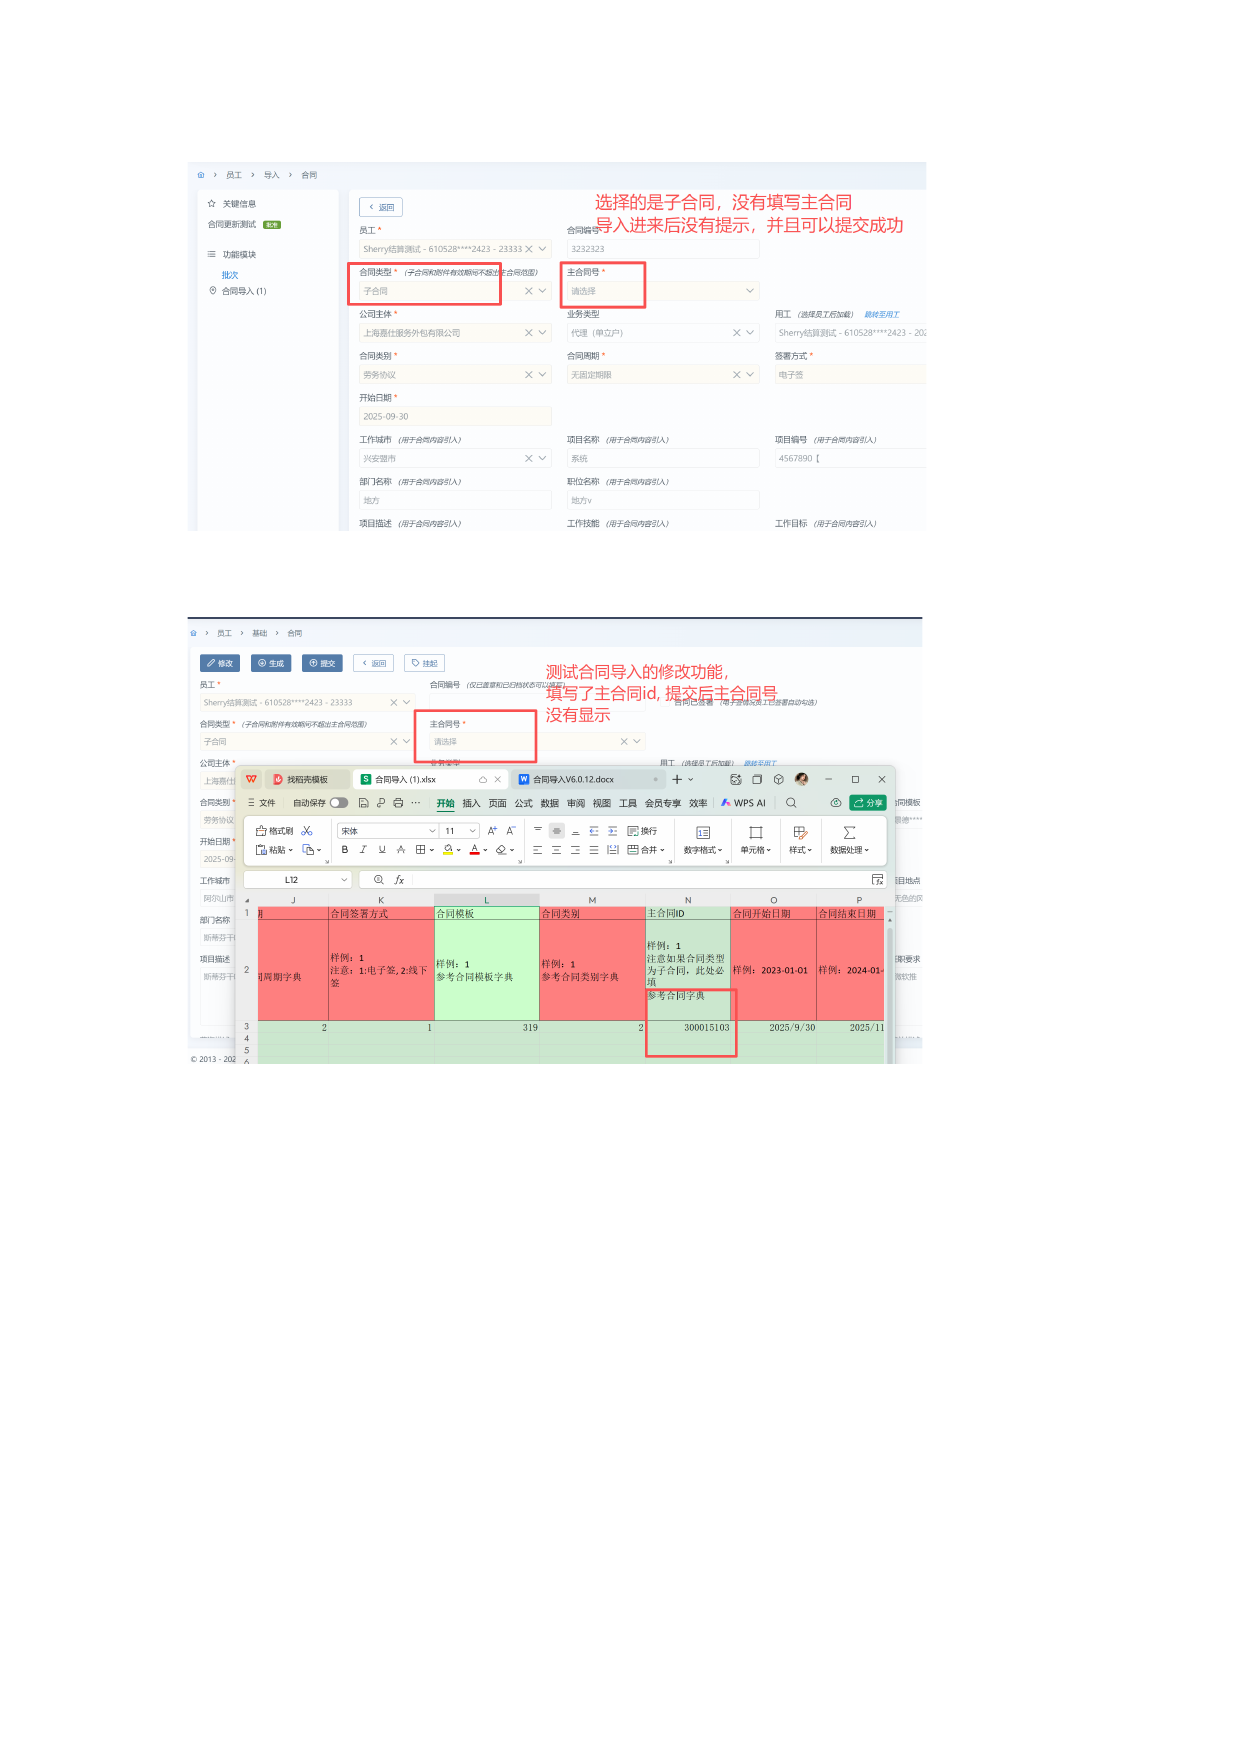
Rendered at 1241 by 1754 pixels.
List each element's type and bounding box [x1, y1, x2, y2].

picture [187, 617, 923, 1064]
picture [187, 162, 927, 531]
